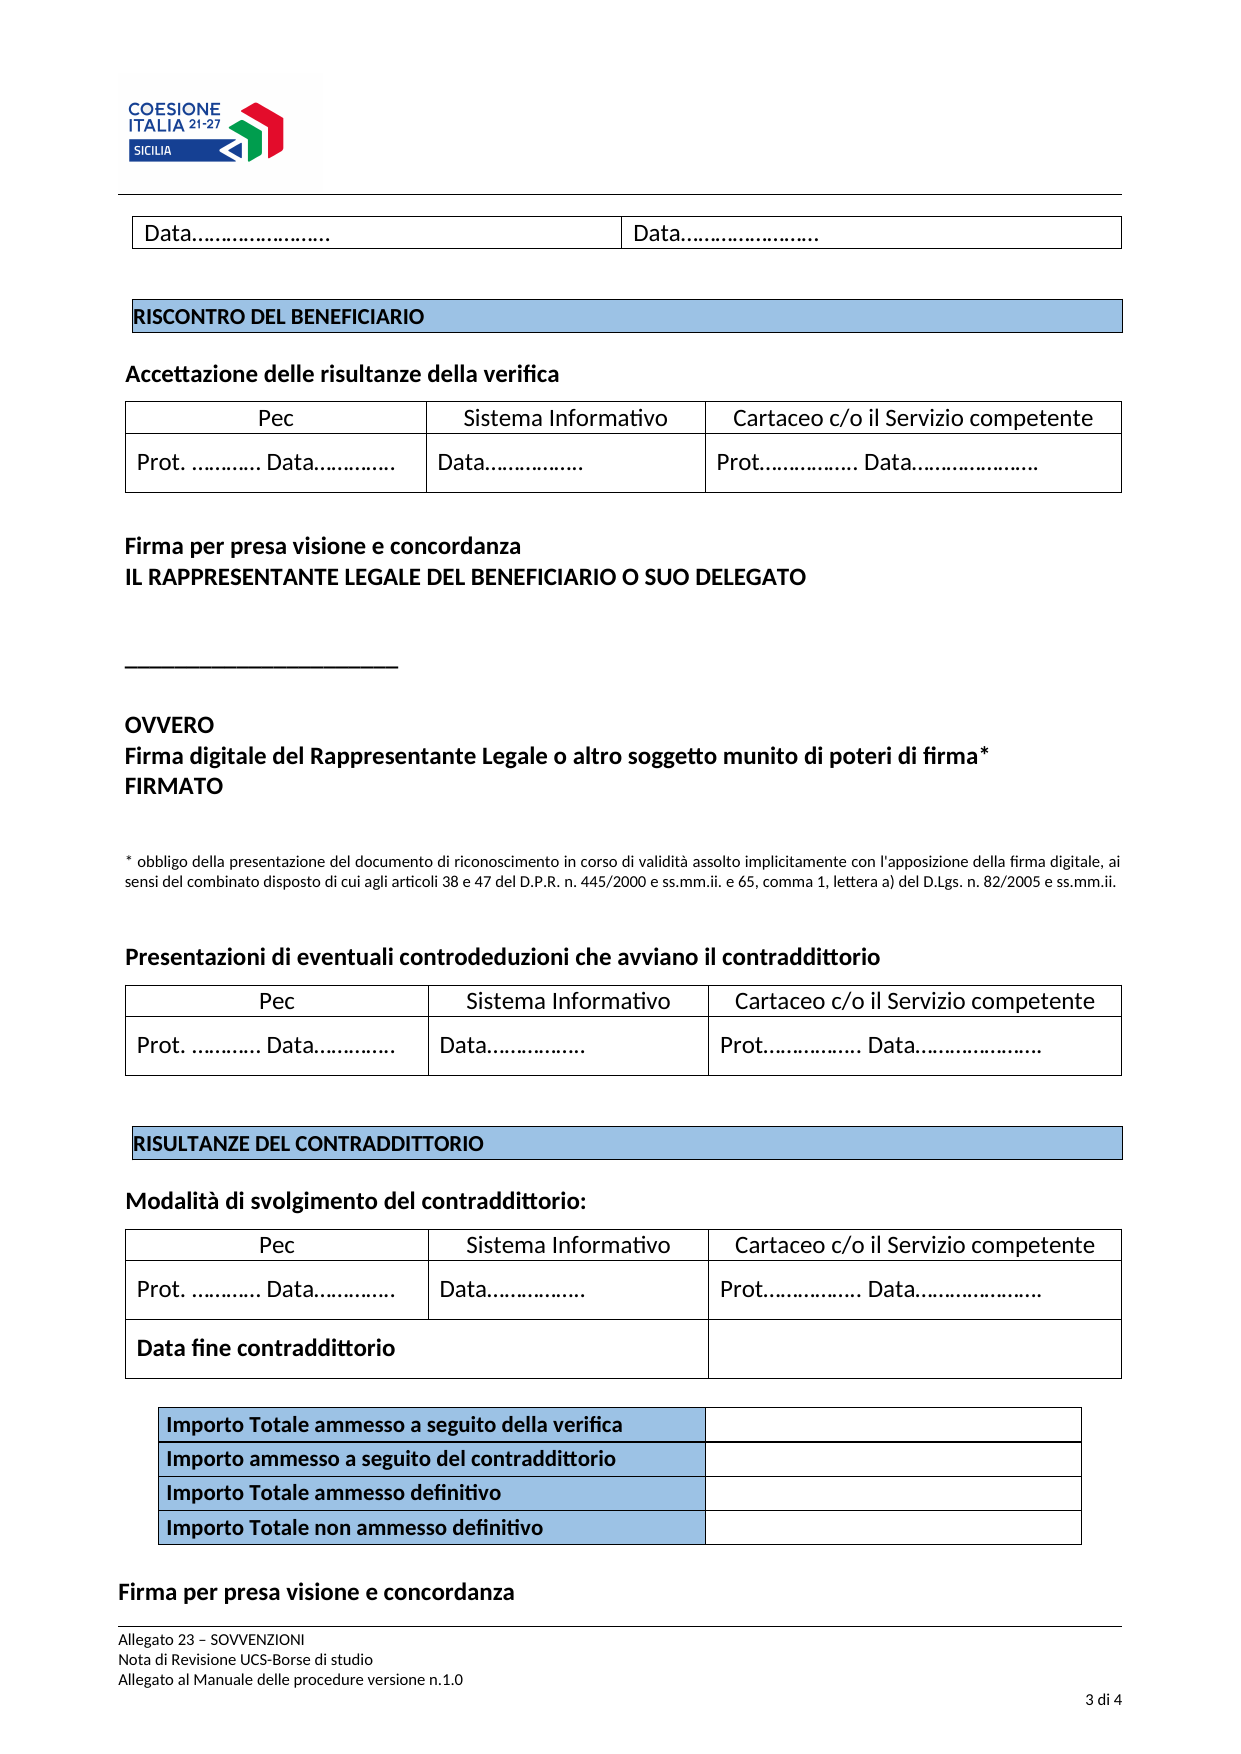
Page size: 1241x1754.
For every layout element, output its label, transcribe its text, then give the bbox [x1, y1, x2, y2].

text ______________________ [124, 641, 1122, 672]
table_cell Data…………………… [622, 217, 1121, 248]
table_cell [706, 1511, 1081, 1544]
text IL RAPPRESENTANTE LEGALE DEL BENEFICIARIO O SUO DELEGATO [125, 561, 1122, 591]
table_cell [706, 1443, 1081, 1476]
table_header Sistema Informativo [429, 1230, 708, 1260]
text Firma per presa visione e concordanza [124, 530, 1122, 561]
table_cell Prot…………….. Data…………………. [709, 1261, 1121, 1319]
text * obbligo della presentazione del documento di riconoscimento in corso di validità assolto implicitamente con l'apposizione della firma digitale, ai sensi del combinato disposto di cui agli articoli 38 e 47 del D.P.R. n. 445/2000 e ss.mm.ii. e 65, comma 1, lettera a) del D.Lgs. n. 82/2005 e ss.mm.ii. [124, 851, 1122, 891]
table_cell Prot…………….. Data…………………. [709, 1017, 1121, 1075]
table_cell Prot. ………… Data………….. [126, 434, 426, 492]
table_header Cartaceo c/o il Servizio competente [709, 1230, 1121, 1260]
text OVVERO [124, 709, 1122, 740]
text Firma digitale del Rappresentante Legale o altro soggetto munito di poteri di firma* FIRMATO [124, 740, 1122, 801]
text RISULTANZE DEL CONTRADDITTORIO [133, 1127, 1122, 1159]
table_cell Importo ammesso a seguito del contraddittorio [159, 1443, 705, 1476]
text RISCONTRO DEL BENEFICIARIO [133, 300, 1122, 332]
table_cell Data…………….. [429, 1017, 708, 1075]
table_header Importo Totale ammesso a seguito della verifica [159, 1408, 705, 1441]
table_cell Data fine contraddittorio [126, 1320, 708, 1378]
table_cell Prot…………….. Data…………………. [706, 434, 1121, 492]
picture [118, 73, 323, 192]
table_cell [706, 1477, 1081, 1510]
table_header Sistema Informativo [429, 986, 708, 1016]
table_header Cartaceo c/o il Servizio competente [706, 402, 1121, 433]
table_cell Prot. ………… Data………….. [126, 1017, 428, 1075]
table_header [706, 1408, 1081, 1441]
text Presentazioni di eventuali controdeduzioni che avviano il contraddittorio [125, 941, 1122, 972]
table_cell Importo Totale non ammesso definitivo [159, 1511, 705, 1544]
text Accettazione delle risultanze della verifica [125, 358, 1122, 388]
text Modalità di svolgimento del contraddittorio: [125, 1185, 1122, 1216]
table_cell Prot. ………… Data………….. [126, 1261, 428, 1319]
table_header Pec [126, 1230, 428, 1260]
table_cell Data…………….. [427, 434, 705, 492]
table_header Pec [126, 402, 426, 433]
table_cell Data…………………… [133, 217, 621, 248]
table_cell Importo Totale ammesso definitivo [159, 1477, 705, 1510]
table_header Cartaceo c/o il Servizio competente [709, 986, 1121, 1016]
table_header Sistema Informativo [427, 402, 705, 433]
text Firma per presa visione e concordanza [118, 1576, 1122, 1606]
table_header Pec [126, 986, 428, 1016]
table_cell Data…………….. [429, 1261, 708, 1319]
table_cell [709, 1320, 1121, 1378]
